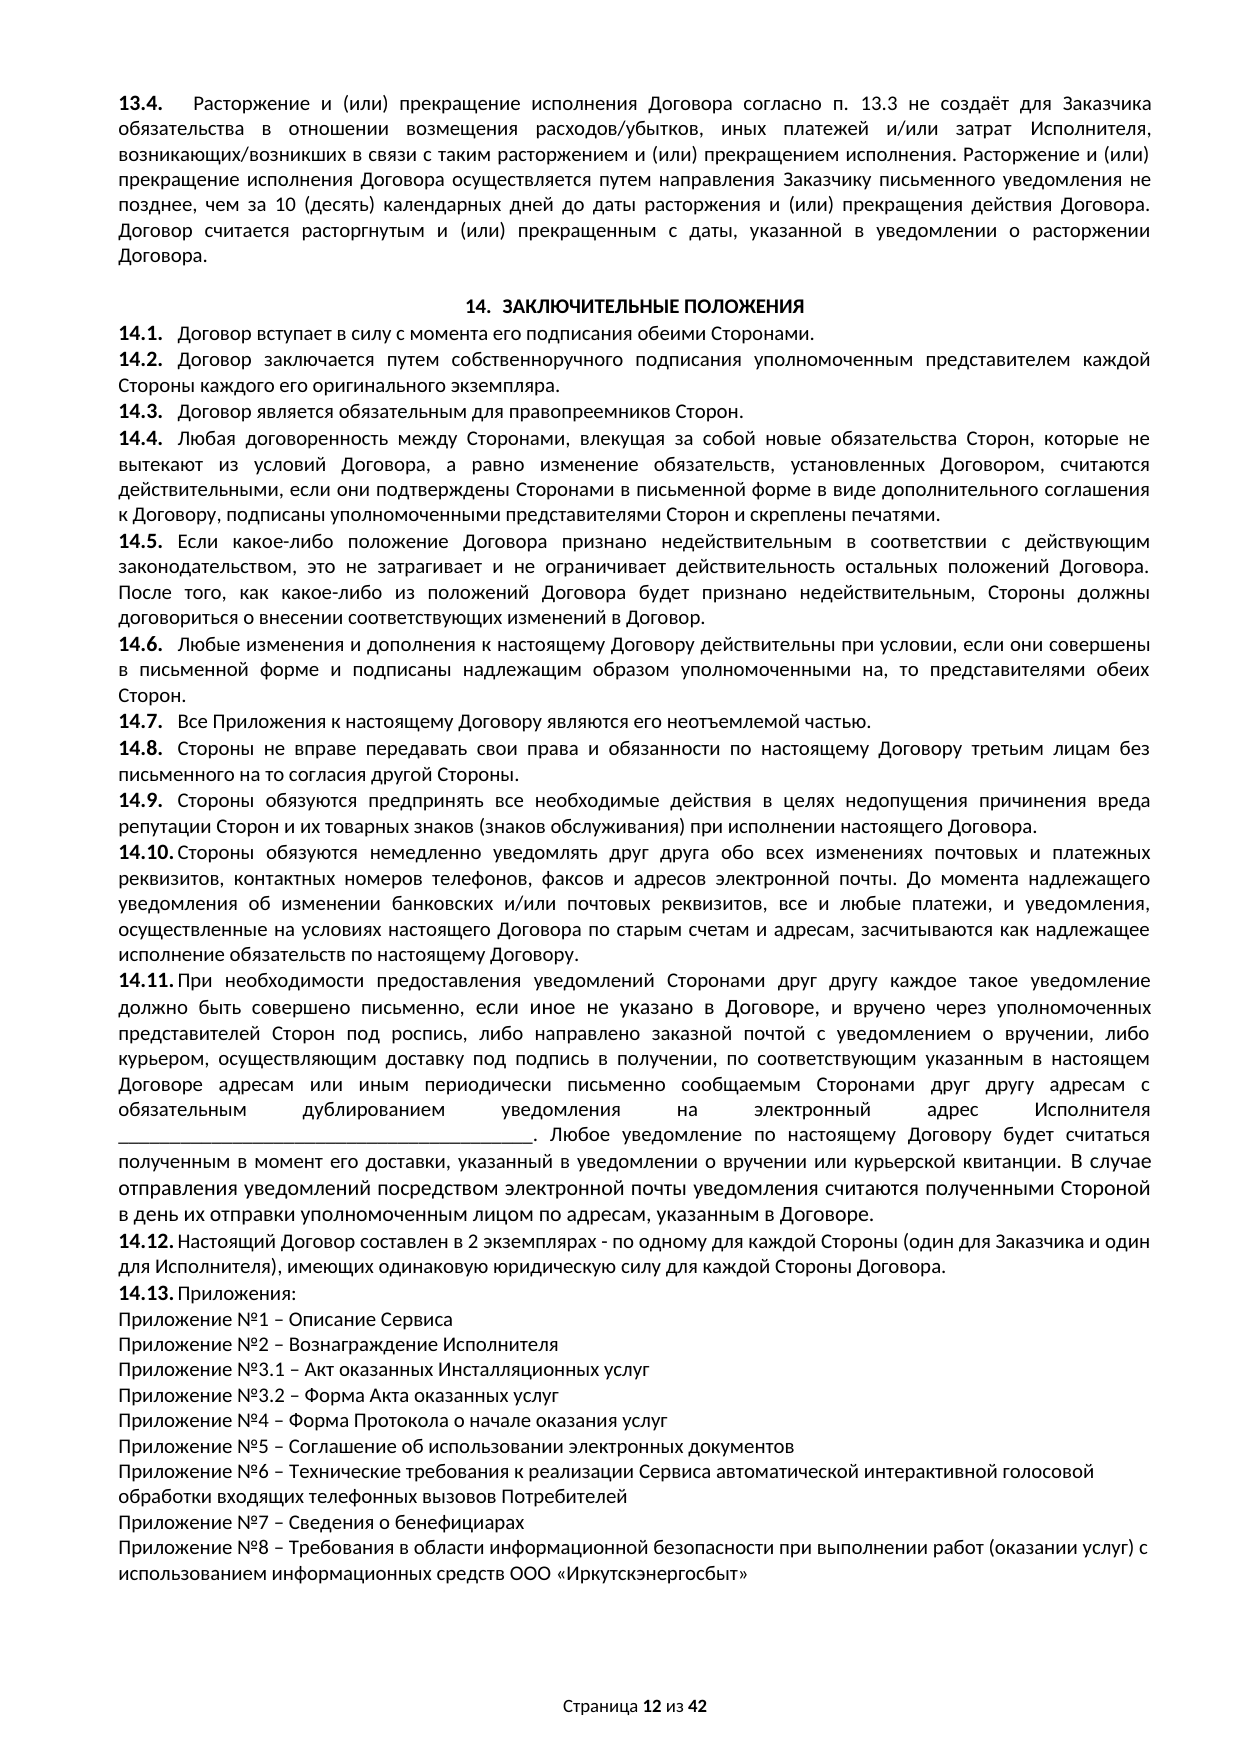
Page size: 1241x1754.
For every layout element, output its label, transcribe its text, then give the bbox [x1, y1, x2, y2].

list Настоящий Договор составлен в 2 экземплярах - по одному для каждой Стороны (один для Заказчика и один для Исполнителя), имеющих одинаковую юридическую силу для каждой Стороны Договора. [118, 1227, 1152, 1279]
list Расторжение и (или) прекращение исполнения Договора согласно п. 13.3 не создаёт для Заказчика обязательства в отношении возмещения расходов/убытков, иных платежей и/или затрат Исполнителя, возникающих/возникших в связи с таким расторжением и (или) прекращением исполнения. Расторжение и (или) прекращение исполнения Договора осуществляется путем направления Заказчику письменного уведомления не позднее, чем за 10 (десять) календарных дней до даты расторжения и (или) прекращения действия Договора. Договор считается расторгнутым и (или) прекращенным с даты, указанной в уведомлении о расторжении Договора. [118, 89, 1152, 268]
list Договор вступает в силу с момента его подписания обеими Сторонами. [118, 319, 1152, 345]
text Приложение №1 – Описание Сервиса [118, 1306, 1152, 1331]
list ЗАКЛЮЧИТЕЛЬНЫЕ ПОЛОЖЕНИЯ [118, 293, 1152, 319]
text Приложение №3.2 – Форма Акта оказанных услуг [118, 1382, 1152, 1407]
text Приложение №2 – Вознаграждение Исполнителя [118, 1331, 1152, 1357]
list При необходимости предоставления уведомлений Сторонами друг другу каждое такое уведомление должно быть совершено письменно, если иное не указано в Договоре, и вручено через уполномоченных представителей Сторон под роспись, либо направлено заказной почтой с уведомлением о вручении, либо курьером, осуществляющим доставку под подпись в получении, по соответствующим указанным в настоящем Договоре адресам или иным периодически письменно сообщаемым Сторонами друг другу адресам с обязательным дублированием уведомления на электронный адрес Исполнителя ________________________________________. Любое уведомление по настоящему Договору будет считаться полученным в момент его доставки, указанный в уведомлении о вручении или курьерской квитанции. В случае отправления уведомлений посредством электронной почты уведомления считаются полученными Стороной в день их отправки уполномоченным лицом по адресам, указанным в Договоре. [118, 967, 1152, 1227]
list Любая договоренность между Сторонами, влекущая за собой новые обязательства Сторон, которые не вытекают из условий Договора, а равно изменение обязательств, установленных Договором, считаются действительными, если они подтверждены Сторонами в письменной форме в виде дополнительного соглашения к Договору, подписаны уполномоченными представителями Сторон и скреплены печатями. [118, 424, 1152, 527]
text Приложение №5 – Соглашение об использовании электронных документов [118, 1433, 1152, 1458]
list Договор заключается путем собственноручного подписания уполномоченным представителем каждой Стороны каждого его оригинального экземпляра. [118, 345, 1152, 397]
list Любые изменения и дополнения к настоящему Договору действительны при условии, если они совершены в письменной форме и подписаны надлежащим образом уполномоченными на, то представителями обеих Сторон. [118, 630, 1152, 707]
list Стороны не вправе передавать свои права и обязанности по настоящему Договору третьим лицам без письменного на то согласия другой Стороны. [118, 734, 1152, 786]
text Приложение №7 – Сведения о бенефициарах [118, 1509, 1152, 1534]
list Приложения: [118, 1279, 1152, 1306]
text Приложение №4 – Форма Протокола о начале оказания услуг [118, 1407, 1152, 1433]
list Стороны обязуются предпринять все необходимые действия в целях недопущения причинения вреда репутации Сторон и их товарных знаков (знаков обслуживания) при исполнении настоящего Договора. [118, 786, 1152, 838]
text Приложение №8 – Требования в области информационной безопасности при выполнении работ (оказании услуг) с использованием информационных средств ООО «Иркутскэнергосбыт» [118, 1534, 1152, 1585]
list Если какое-либо положение Договора признано недействительным в соответствии с действующим законодательством, это не затрагивает и не ограничивает действительность остальных положений Договора. После того, как какое-либо из положений Договора будет признано недействительным, Стороны должны договориться о внесении соответствующих изменений в Договор. [118, 527, 1152, 630]
text Приложение №3.1 – Акт оказанных Инсталляционных услуг [118, 1357, 1152, 1382]
text Приложение №6 – Технические требования к реализации Сервиса автоматической интерактивной голосовой обработки входящих телефонных вызовов Потребителей [118, 1458, 1152, 1509]
list Все Приложения к настоящему Договору являются его неотъемлемой частью. [118, 707, 1152, 734]
list Договор является обязательным для правопреемников Сторон. [118, 397, 1152, 424]
list Стороны обязуются немедленно уведомлять друг друга обо всех изменениях почтовых и платежных реквизитов, контактных номеров телефонов, факсов и адресов электронной почты. До момента надлежащего уведомления об изменении банковских и/или почтовых реквизитов, все и любые платежи, и уведомления, осуществленные на условиях настоящего Договора по старым счетам и адресам, засчитываются как надлежащее исполнение обязательств по настоящему Договору. [118, 838, 1152, 967]
